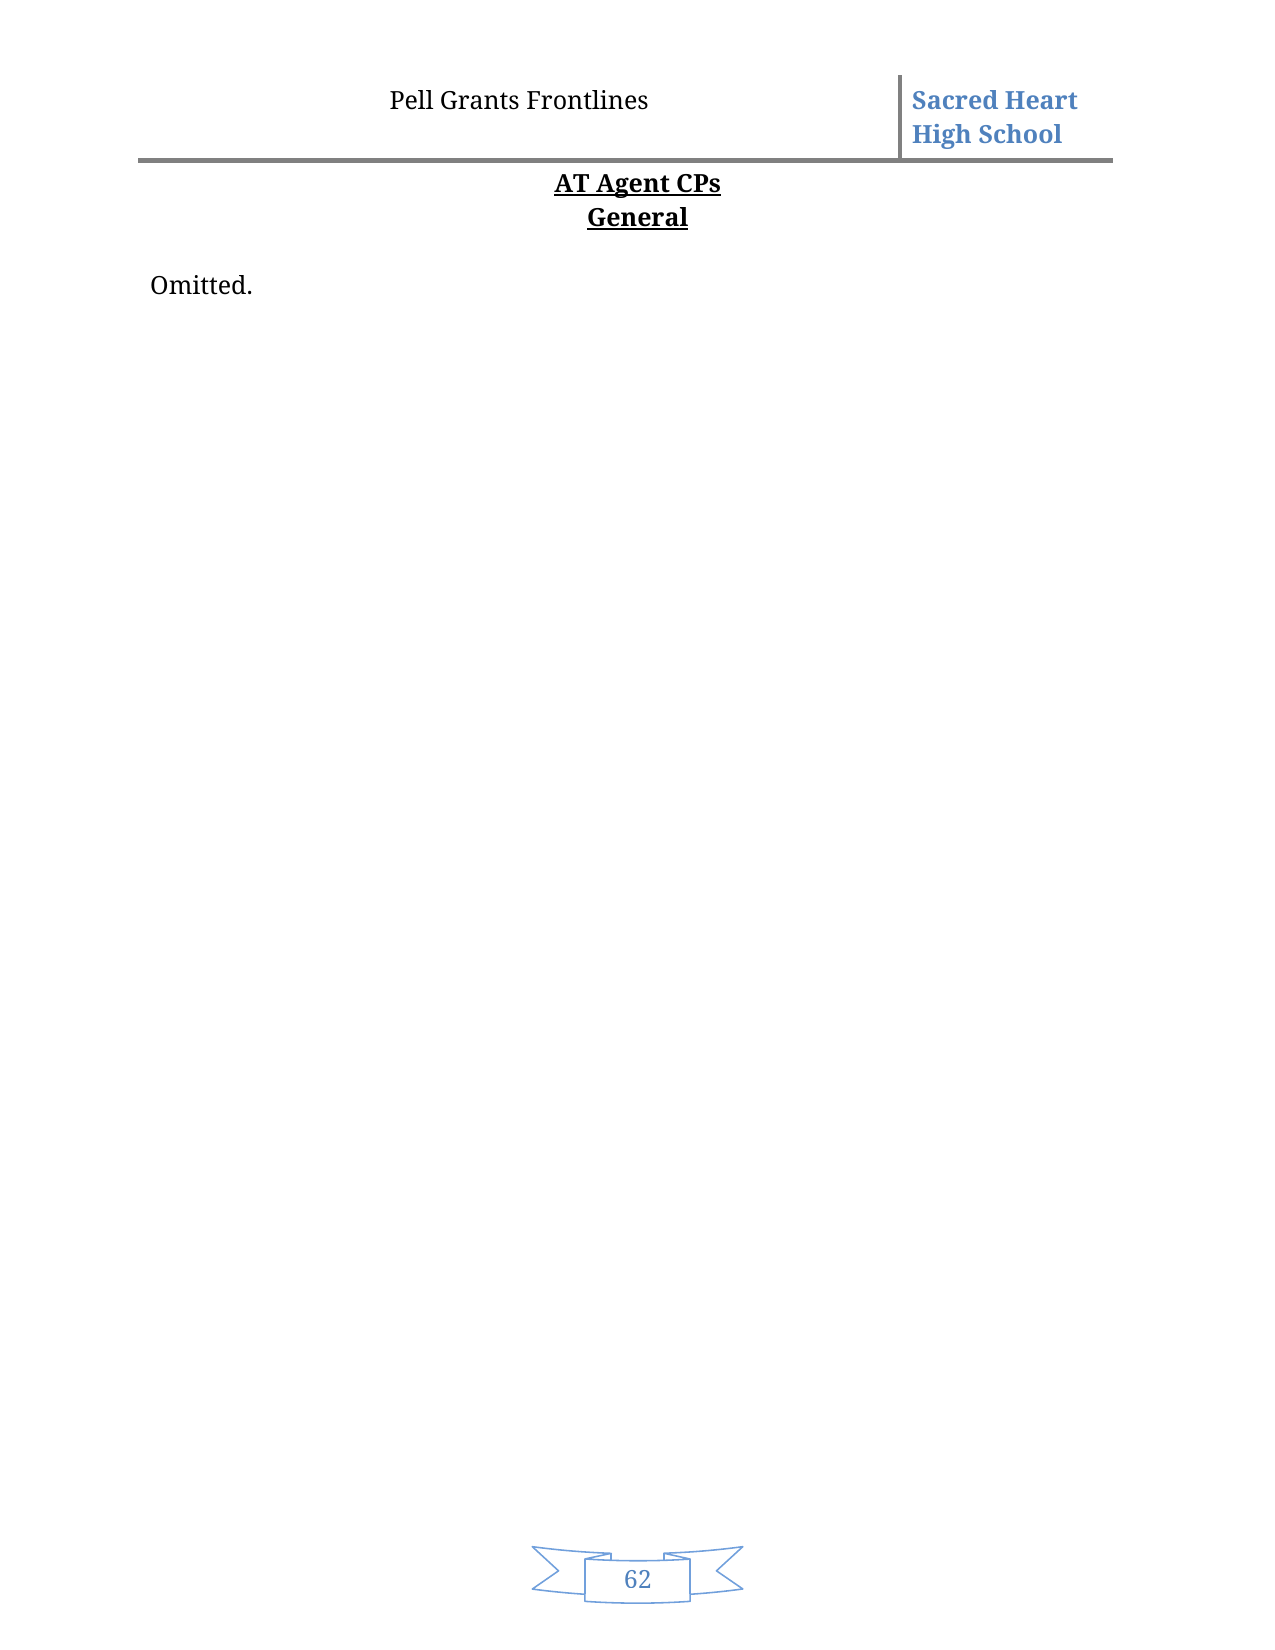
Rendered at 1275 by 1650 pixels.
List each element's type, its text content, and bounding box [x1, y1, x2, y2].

subtitle General [150, 200, 1125, 234]
subtitle AT Agent CPs [150, 166, 1125, 200]
text Omitted. [150, 268, 1125, 302]
